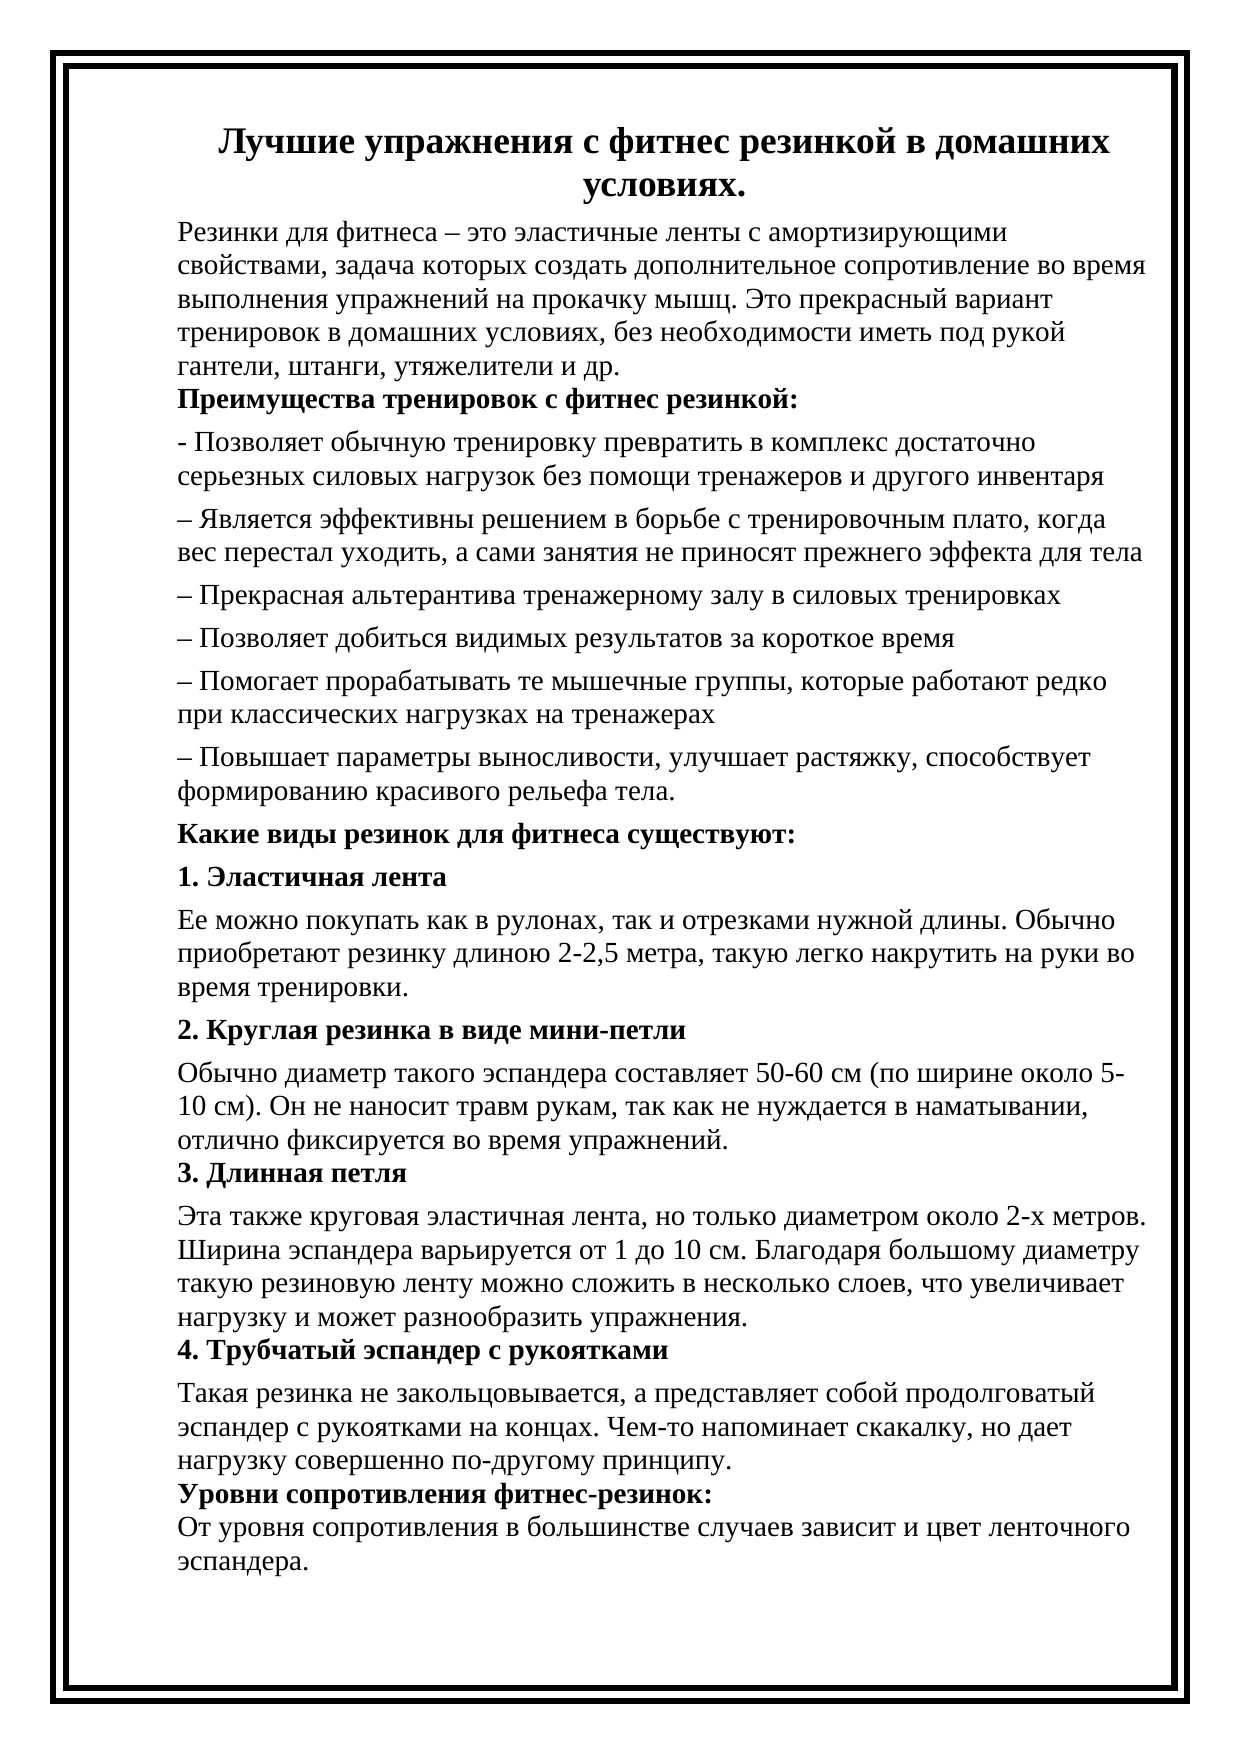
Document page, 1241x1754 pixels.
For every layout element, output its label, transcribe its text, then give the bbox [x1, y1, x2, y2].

text 2. Круглая резинка в виде мини-петли [177, 1012, 1152, 1045]
text Обычно диаметр такого эспандера составляет 50-60 см (по ширине около 5-10 см). Он не наносит травм рукам, так как не нуждается в наматывании, отлично фиксируется во время упражнений. [177, 1055, 1152, 1155]
text От уровня сопротивления в большинстве случаев зависит и цвет ленточного эспандера. [177, 1509, 1152, 1577]
text - Позволяет обычную тренировку превратить в комплекс достаточно серьезных силовых нагрузок без помощи тренажеров и другого инвентаря [177, 424, 1152, 491]
text Резинки для фитнеса – это эластичные ленты с амортизирующими свойствами, задача которых создать дополнительное сопротивление во время выполнения упражнений на прокачку мышц. Это прекрасный вариант тренировок в домашних условиях, без необходимости иметь под рукой гантели, штанги, утяжелители и др. [177, 214, 1152, 381]
text – Помогает прорабатывать те мышечные группы, которые работают редко при классических нагрузках на тренажерах [177, 663, 1152, 730]
text Эта также круговая эластичная лента, но только диаметром около 2-х метров. Ширина эспандера варьируется от 1 до 10 см. Благодаря большому диаметру такую резиновую ленту можно сложить в несколько слоев, что увеличивает нагрузку и может разнообразить упражнения. [177, 1198, 1152, 1332]
text – Является эффективны решением в борьбе с тренировочным плато, когда вес перестал уходить, а сами занятия не приносят прежнего эффекта для тела [177, 501, 1152, 568]
text – Позволяет добиться видимых результатов за короткое время [177, 620, 1152, 654]
text 1. Эластичная лента [177, 859, 1152, 892]
text 3. Длинная петля [177, 1155, 1152, 1189]
text Какие виды резинок для фитнеса существуют: [177, 816, 1152, 849]
text – Повышает параметры выносливости, улучшает растяжку, способствует формированию красивого рельефа тела. [177, 739, 1152, 807]
text Лучшие упражнения с фитнес резинкой в домашних условиях. [177, 118, 1152, 204]
text Преимущества тренировок с фитнес резинкой: [177, 381, 1152, 415]
text Ее можно покупать как в рулонах, так и отрезками нужной длины. Обычно приобретают резинку длиною 2-2,5 метра, такую легко накрутить на руки во время тренировки. [177, 902, 1152, 1002]
text Уровни сопротивления фитнес-резинок: [177, 1476, 1152, 1509]
text 4. Трубчатый эспандер с рукоятками [177, 1332, 1152, 1366]
text Такая резинка не закольцовывается, а представляет собой продолговатый эспандер с рукоятками на концах. Чем-то напоминает скакалку, но дает нагрузку совершенно по-другому принципу. [177, 1375, 1152, 1476]
text – Прекрасная альтерантива тренажерному залу в силовых тренировках [177, 577, 1152, 611]
